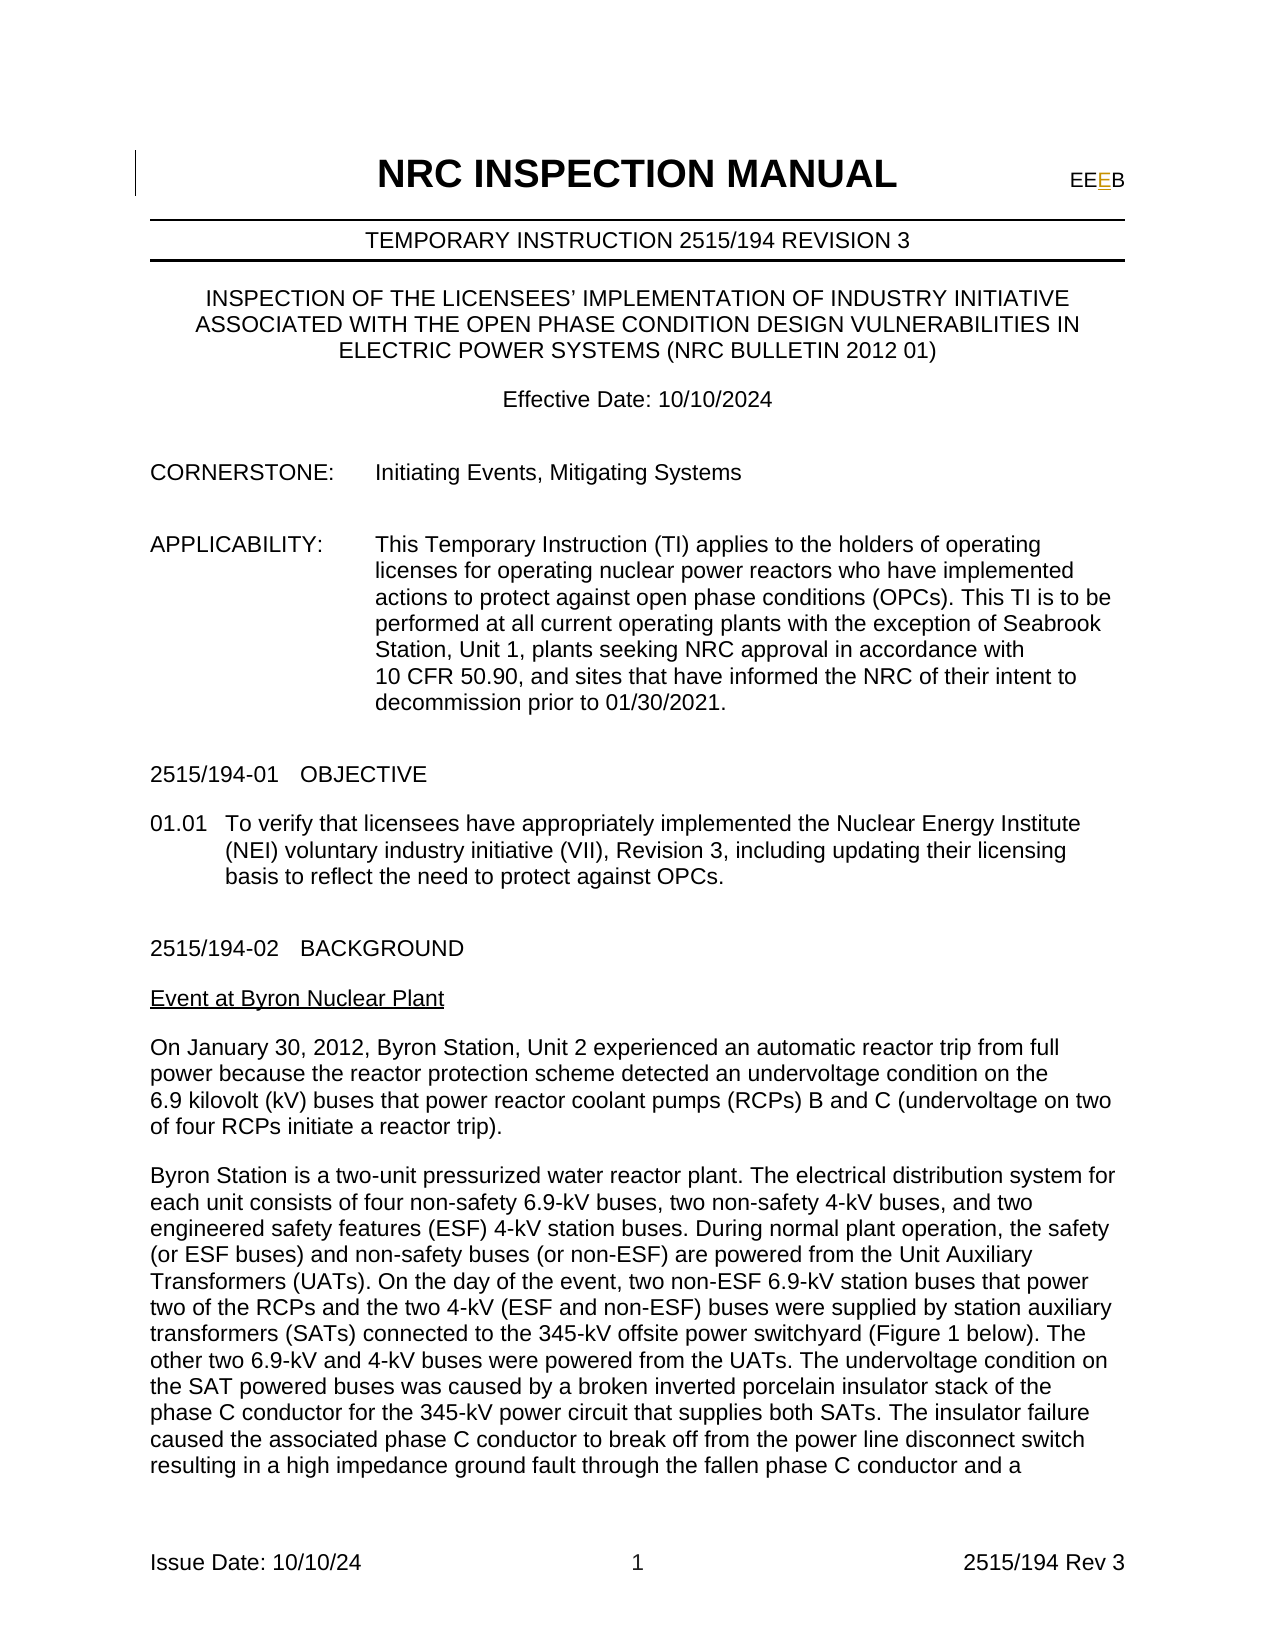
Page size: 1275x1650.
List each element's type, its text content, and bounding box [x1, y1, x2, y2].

subtitle 2515/194-01 OBJECTIVE [150, 761, 1125, 787]
text APPLICABILITY: This Temporary Instruction (TI) applies to the holders of operating licenses for operating nuclear power reactors who have implemented actions to protect against open phase conditions (OPCs). This TI is to be performed at all current operating plants with the exception of Seabrook Station, Unit 1, plants seeking NRC approval in accordance with 10 CFR 50.90, and sites that have informed the NRC of their intent to decommission prior to 01/30/2021. [150, 531, 1125, 715]
subtitle 2515/194-02 BACKGROUND [150, 935, 1125, 962]
text On January 30, 2012, Byron Station, Unit 2 experienced an automatic reactor trip from full power because the reactor protection scheme detected an undervoltage condition on the 6.9 kilovolt (kV) buses that power reactor coolant pumps (RCPs) B and C (undervoltage on two of four RCPs initiate a reactor trip). [150, 1034, 1125, 1139]
text Effective Date: 10/10/2024 [150, 386, 1125, 413]
subtitle Event at Byron Nuclear Plant [150, 984, 1125, 1011]
text NRC INSPECTION MANUAL EEB [150, 150, 1125, 196]
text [150, 1162, 1125, 1478]
text 01.01 To verify that licensees have appropriately implemented the Nuclear Energy Institute (NEI) voluntary industry initiative (VII), Revision 3, including updating their licensing basis to reflect the need to protect against OPCs. [150, 810, 1125, 889]
text TEMPORARY INSTRUCTION 2515/194 REVISION 3 [150, 221, 1125, 259]
title INSPECTION OF THE LICENSEES’ IMPLEMENTATION OF INDUSTRY INITIATIVE ASSOCIATED WITH THE OPEN PHASE CONDITION DESIGN VULNERABILITIES IN ELECTRIC POWER SYSTEMS (NRC BULLETIN 2012 01) [150, 284, 1125, 363]
text CORNERSTONE: Initiating Events, Mitigating Systems [150, 459, 1125, 485]
